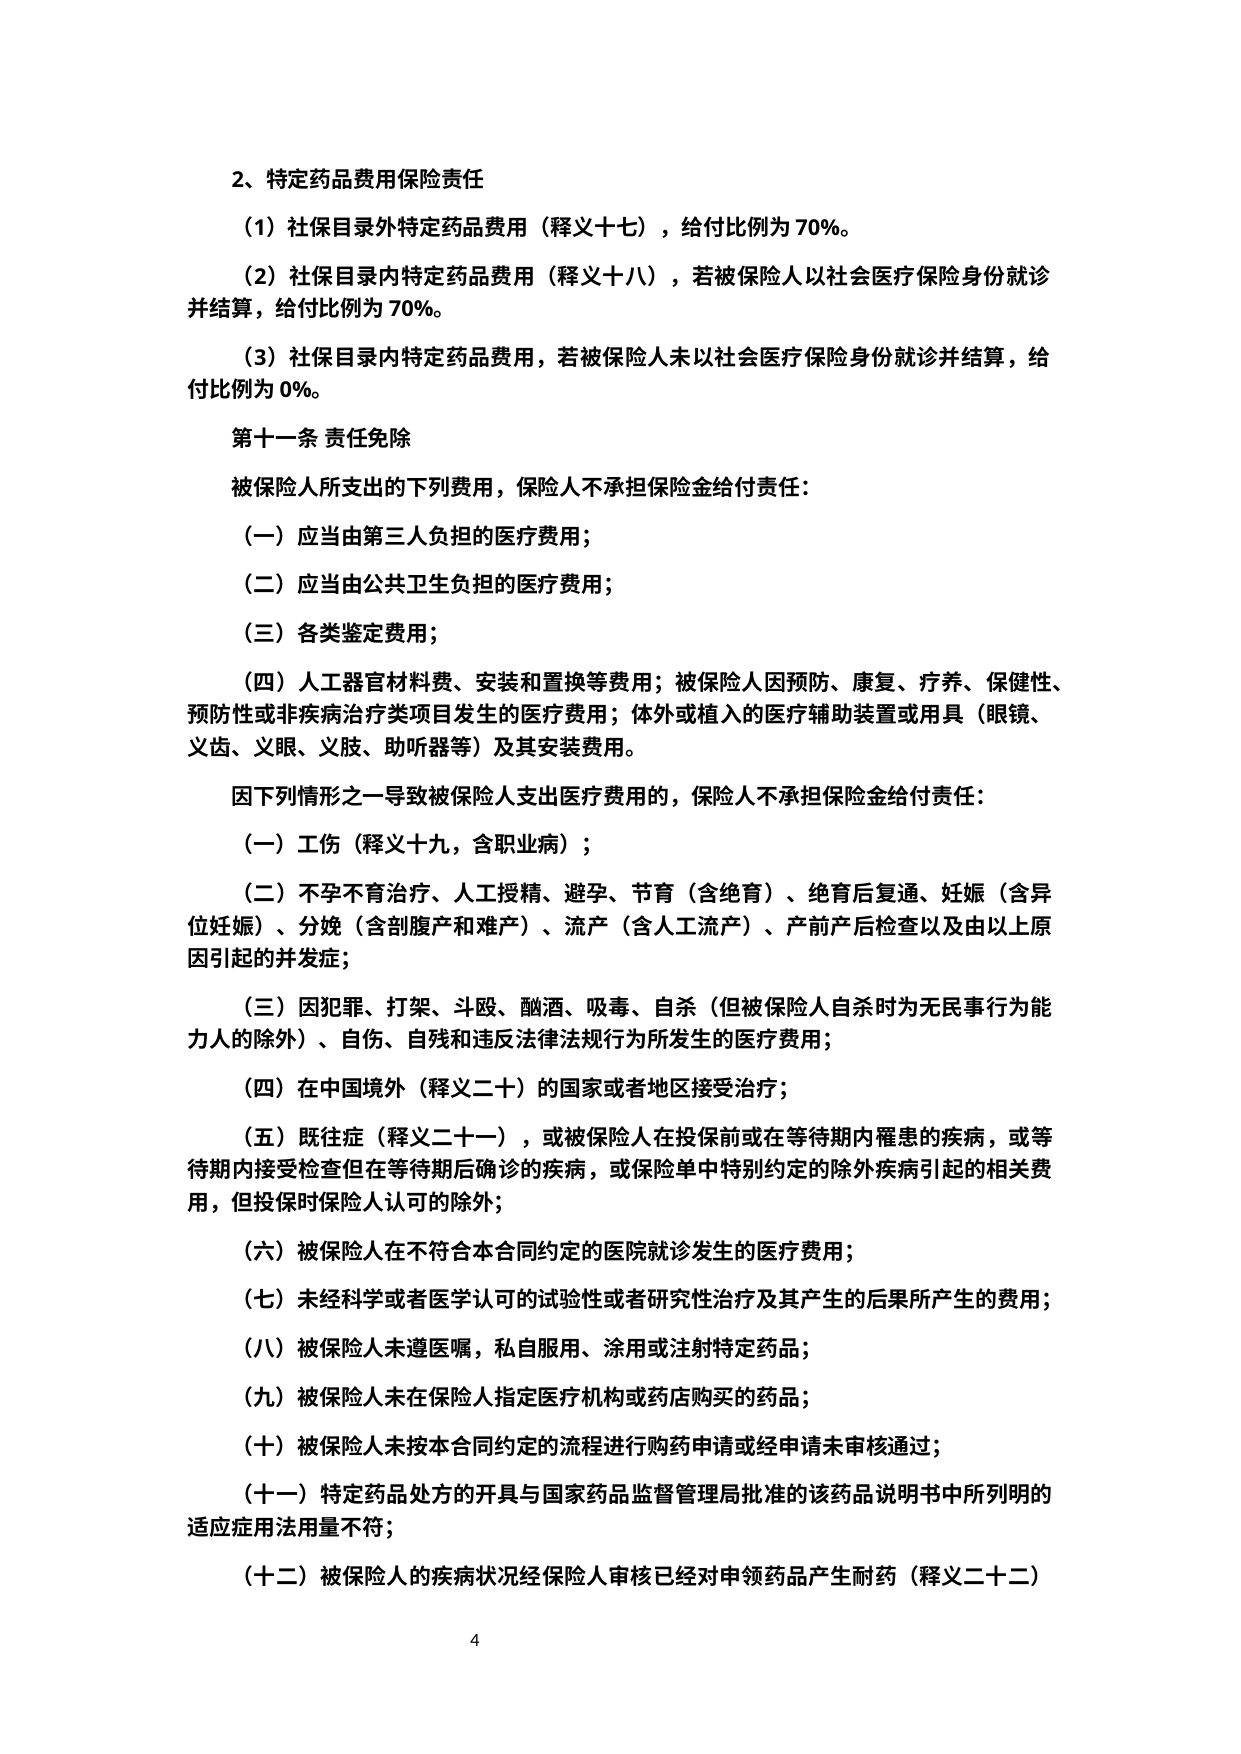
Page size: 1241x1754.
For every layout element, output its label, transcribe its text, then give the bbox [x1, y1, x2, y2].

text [187, 1558, 1053, 1591]
text （五）既往症（释义二十一），或被保险人在投保前或在等待期内罹患的疾病，或等待期内接受检查但在等待期后确诊的疾病，或保险单中特别约定的除外疾病引起的相关费用，但投保时保险人认可的除外； [187, 1119, 1053, 1217]
text 2、特定药品费用保险责任 [187, 162, 1053, 194]
text （三）因犯罪、打架、斗殴、酗酒、吸毒、自杀（但被保险人自杀时为无民事行为能力人的除外）、自伤、自残和违反法律法规行为所发生的医疗费用； [187, 989, 1053, 1054]
text （3）社保目录内特定药品费用，若被保险人未以社会医疗保险身份就诊并结算，给付比例为0%。 [187, 339, 1053, 404]
list 责任免除 [187, 421, 1053, 453]
text （二）应当由公共卫生负担的医疗费用； [187, 567, 1053, 599]
text （七）未经科学或者医学认可的试验性或者研究性治疗及其产生的后果所产生的费用； [187, 1282, 1053, 1314]
text （1）社保目录外特定药品费用（释义十七），给付比例为70%。 [187, 209, 1053, 242]
text （十一）特定药品处方的开具与国家药品监督管理局批准的该药品说明书中所列明的适应症用法用量不符； [187, 1477, 1053, 1542]
text 被保险人所支出的下列费用，保险人不承担保险金给付责任： [187, 469, 1053, 502]
text （一）应当由第三人负担的医疗费用； [187, 518, 1053, 551]
text （六）被保险人在不符合本合同约定的医院就诊发生的医疗费用； [187, 1233, 1053, 1266]
text （一）工伤（释义十九，含职业病）； [187, 827, 1053, 859]
text （二）不孕不育治疗、人工授精、避孕、节育（含绝育）、绝育后复通、妊娠（含异位妊娠）、分娩（含剖腹产和难产）、流产（含人工流产）、产前产后检查以及由以上原因引起的并发症； [187, 876, 1053, 973]
text （2）社保目录内特定药品费用（释义十八），若被保险人以社会医疗保险身份就诊并结算，给付比例为70%。 [187, 258, 1053, 323]
text （十）被保险人未按本合同约定的流程进行购药申请或经申请未审核通过； [187, 1428, 1053, 1461]
text （九）被保险人未在保险人指定医疗机构或药店购买的药品； [187, 1379, 1053, 1412]
text （四）在中国境外（释义二十）的国家或者地区接受治疗； [187, 1071, 1053, 1103]
text （三）各类鉴定费用； [187, 616, 1053, 648]
text （四）人工器官材料费、安装和置换等费用；被保险人因预防、康复、疗养、保健性、预防性或非疾病治疗类项目发生的医疗费用；体外或植入的医疗辅助装置或用具（眼镜、义齿、义眼、义肢、助听器等）及其安装费用。 [187, 664, 1053, 762]
text 因下列情形之一导致被保险人支出医疗费用的，保险人不承担保险金给付责任： [187, 778, 1053, 811]
text （八）被保险人未遵医嘱，私自服用、涂用或注射特定药品； [187, 1331, 1053, 1363]
